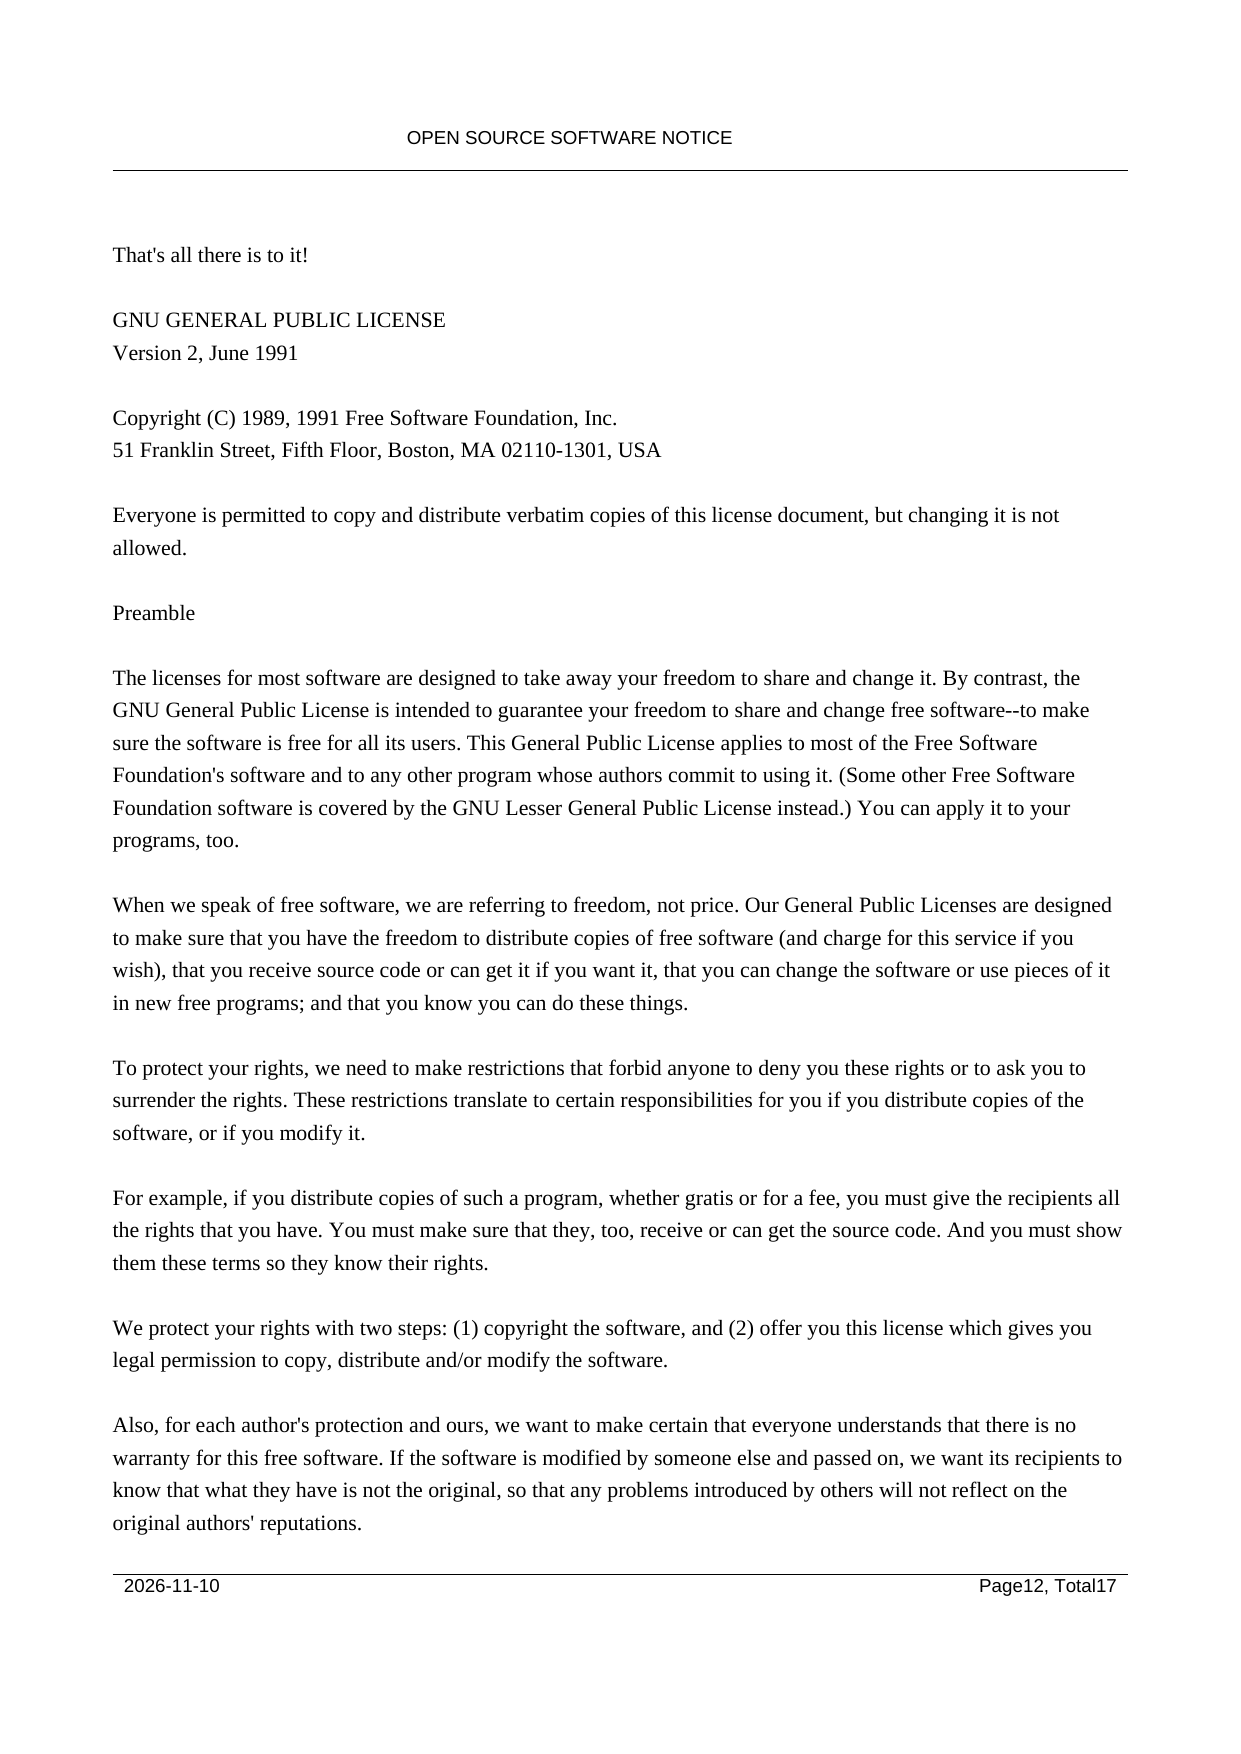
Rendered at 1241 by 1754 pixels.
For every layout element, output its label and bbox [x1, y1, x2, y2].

text [112, 206, 1128, 1539]
